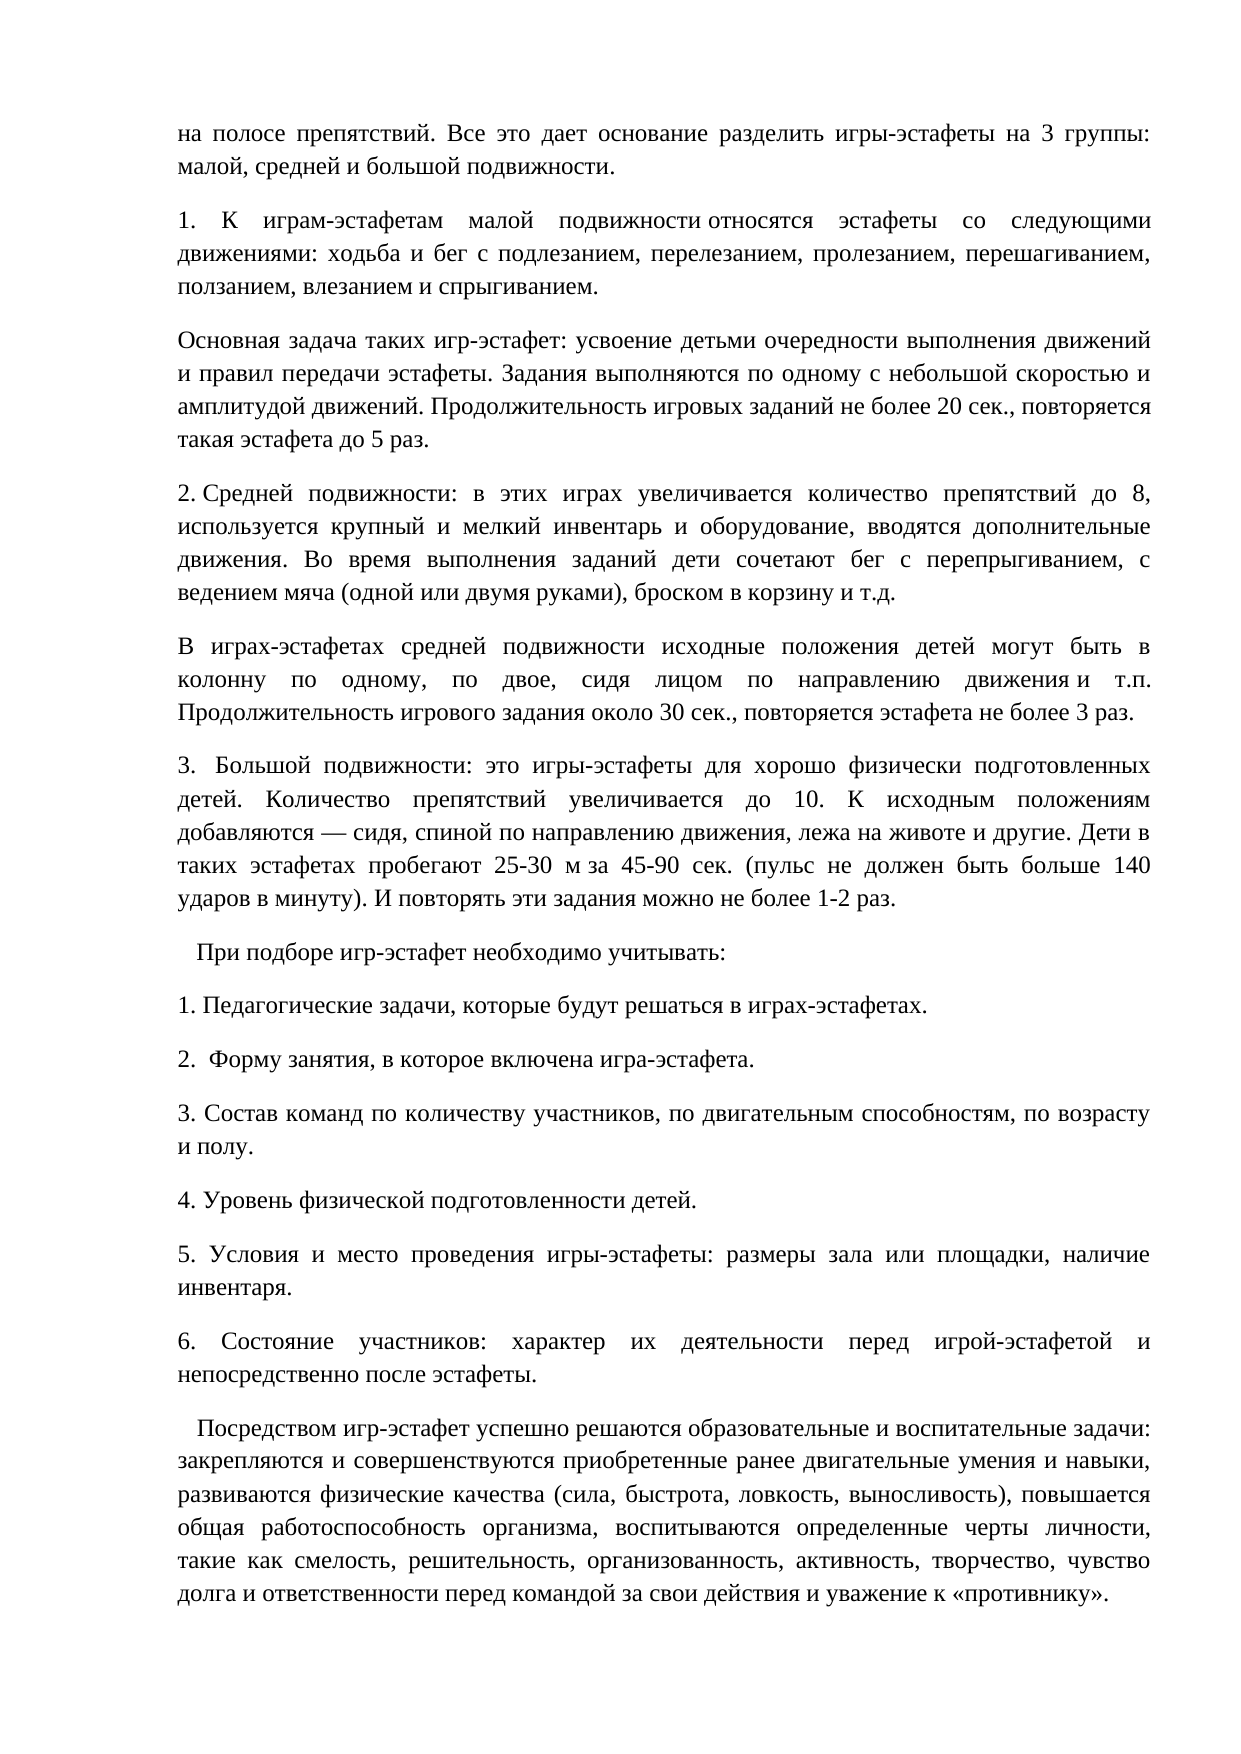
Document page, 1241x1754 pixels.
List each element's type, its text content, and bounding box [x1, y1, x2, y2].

text 3. Большой подвижности: это игры-эстафеты для хорошо физически подготовленных детей. Количество препятствий увеличивается до 10. К исходным положениям добавляются — сидя, спиной по направлению движения, лежа на животе и другие. Дети в таких эстафетах пробегают 25-30 м за 45-90 сек. (пульс не должен быть больше 140 ударов в минуту). И повторять эти задания можно не более 1-2 раз. [177, 751, 1152, 911]
text Основная задача таких игр-эстафет: усвоение детьми очередности выполнения движений и правил передачи эстафеты. Задания выполняются по одному с небольшой скоростью и амплитудой движений. Продолжительность игровых заданий не более 20 сек., повторяется такая эстафета до 5 раз. [177, 325, 1152, 453]
text В играх-эстафетах средней подвижности исходные положения детей могут быть в колонну по одному, по двое, сидя лицом по направлению движения и т.п. Продолжительность игрового задания около 30 сек., повторяется эстафета не более 3 раз. [177, 631, 1152, 726]
text 1. К играм-эстафетам малой подвижности относятся эстафеты со следующими движениями: ходьба и бег с подлезанием, перелезанием, пролезанием, перешагиванием, ползанием, влезанием и спрыгиванием. [177, 205, 1152, 300]
text Посредством игр-эстафет успешно решаются образовательные и воспитательные задачи: закрепляются и совершенствуются приобретенные ранее двигательные умения и навыки, развиваются физические качества (сила, быстрота, ловкость, выносливость), повышается общая работоспособность организма, воспитываются определенные черты личности, такие как смелость, решительность, организованность, активность, творчество, чувство долга и ответственности перед командой за свои действия и уважение к «противнику». [177, 1413, 1152, 1606]
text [177, 118, 1152, 180]
text 2. Средней подвижности: в этих играх увеличивается количество препятствий до 8, используется крупный и мелкий инвентарь и оборудование, вводятся дополнительные движения. Во время выполнения заданий дети сочетают бег с перепрыгиванием, с ведением мяча (одной или двумя руками), броском в корзину и т.д. [177, 478, 1152, 606]
text 2. Форму занятия, в которое включена игра-эстафета. [177, 1044, 1152, 1073]
text 4. Уровень физической подготовленности детей. [177, 1185, 1152, 1214]
text 1. Педагогические задачи, которые будут решаться в играх-эстафетах. [177, 990, 1152, 1019]
text При подборе игр-эстафет необходимо учитывать: [177, 937, 1152, 965]
text 6. Состояние участников: характер их деятельности перед игрой-эстафетой и непосредственно после эстафеты. [177, 1326, 1152, 1387]
text 3. Состав команд по количеству участников, по двигательным способностям, по возрасту и полу. [177, 1098, 1152, 1160]
text 5. Условия и место проведения игры-эстафеты: размеры зала или площадки, наличие инвентаря. [177, 1239, 1152, 1301]
